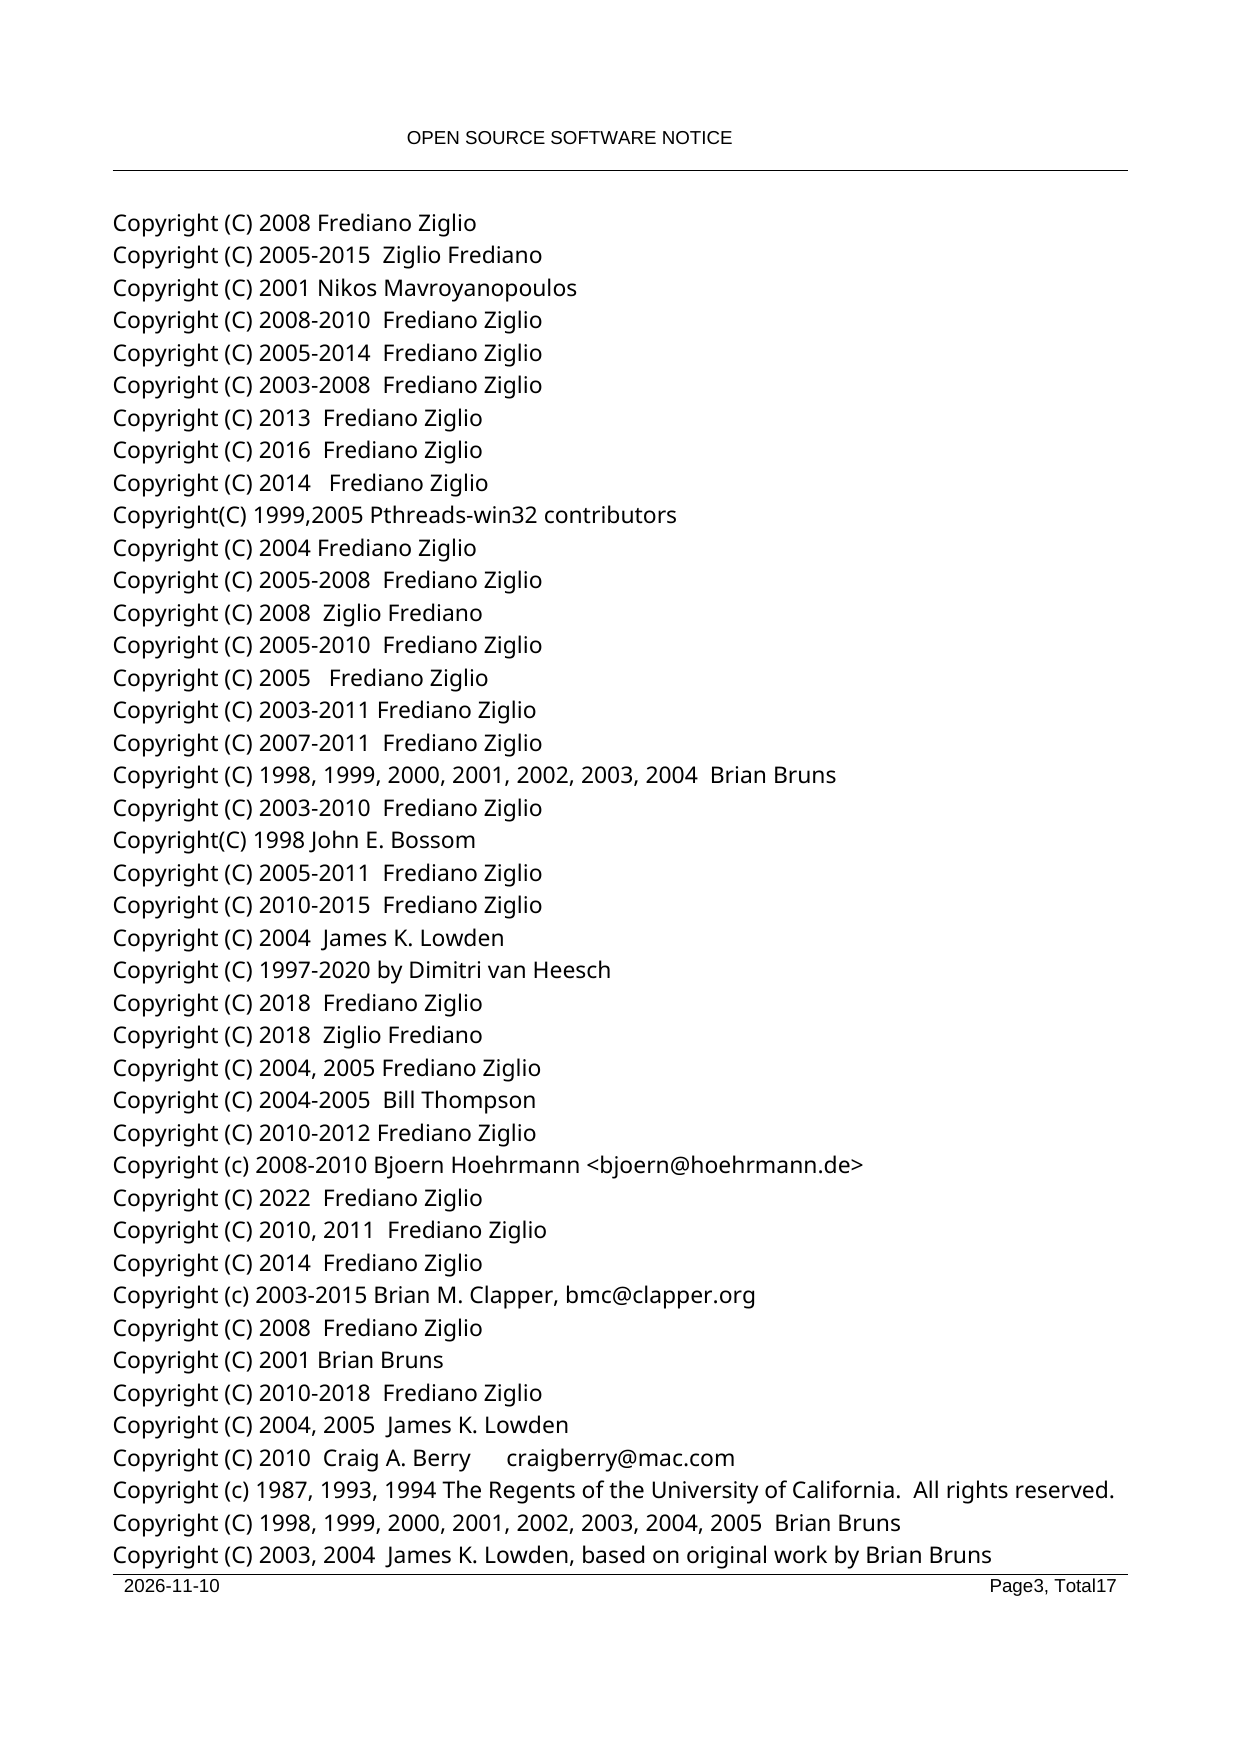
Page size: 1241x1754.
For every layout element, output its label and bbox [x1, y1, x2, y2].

text [112, 206, 1128, 1571]
